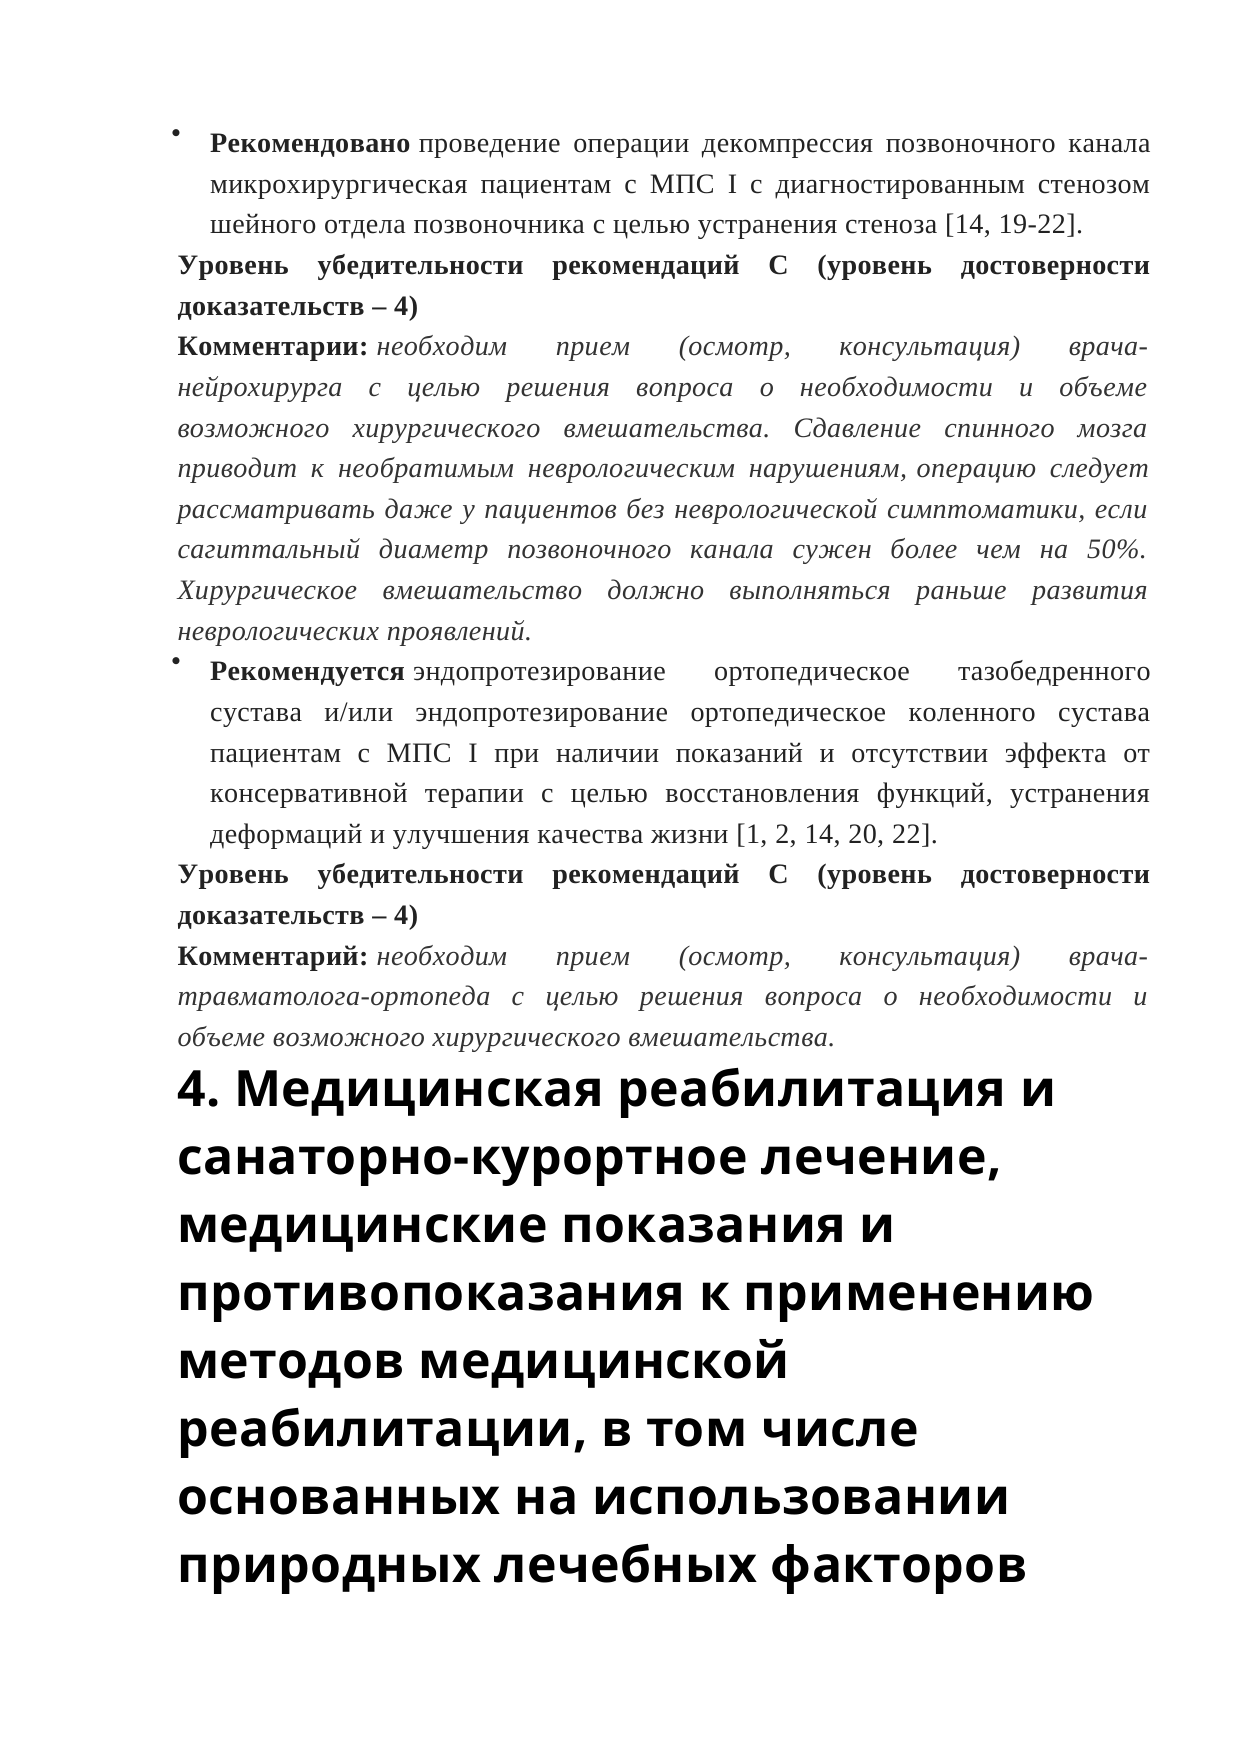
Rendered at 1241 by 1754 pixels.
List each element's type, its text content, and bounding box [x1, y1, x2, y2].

text Уровень убедительности рекомендаций С (уровень достоверности доказательств – 4) [177, 240, 1152, 321]
text 4. Медицинская реабилитация и санаторно-курортное лечение, медицинские показания и противопоказания к применению методов медицинской реабилитации, в том числе основанных на использовании природных лечебных факторов [177, 1052, 1152, 1597]
text Уровень убедительности рекомендаций C (уровень достоверности доказательств – 4) [177, 849, 1152, 931]
list Рекомендуется эндопротезирование ортопедическое тазобедренного сустава и/или эндопротезирование ортопедическое коленного сустава пациентам с МПС I при наличии показаний и отсутствии эффекта от консервативной терапии с целью восстановления функций, устранения деформаций и улучшения качества жизни [1, 2, 14, 20, 22]. [172, 646, 1152, 849]
list Рекомендовано проведение операции декомпрессия позвоночного канала микрохирургическая пациентам с МПС I с диагностированным стенозом шейного отдела позвоночника с целью устранения стеноза [14, 19-22]. [172, 118, 1152, 240]
text Комментарий: необходим прием (осмотр, консультация) врача-травматолога-ортопеда с целью решения вопроса о необходимости и объеме возможного хирургического вмешательства. [177, 931, 1152, 1052]
text Комментарии: необходим прием (осмотр, консультация) врача-нейрохирурга с целью решения вопроса о необходимости и объеме возможного хирургического вмешательства. Сдавление спинного мозга приводит к необратимым неврологическим нарушениям, операцию следует рассматривать даже у пациентов без неврологической симптоматики, если сагиттальный диаметр позвоночного канала сужен более чем на 50%. Хирургическое вмешательство должно выполняться раньше развития неврологических проявлений. [177, 321, 1152, 646]
